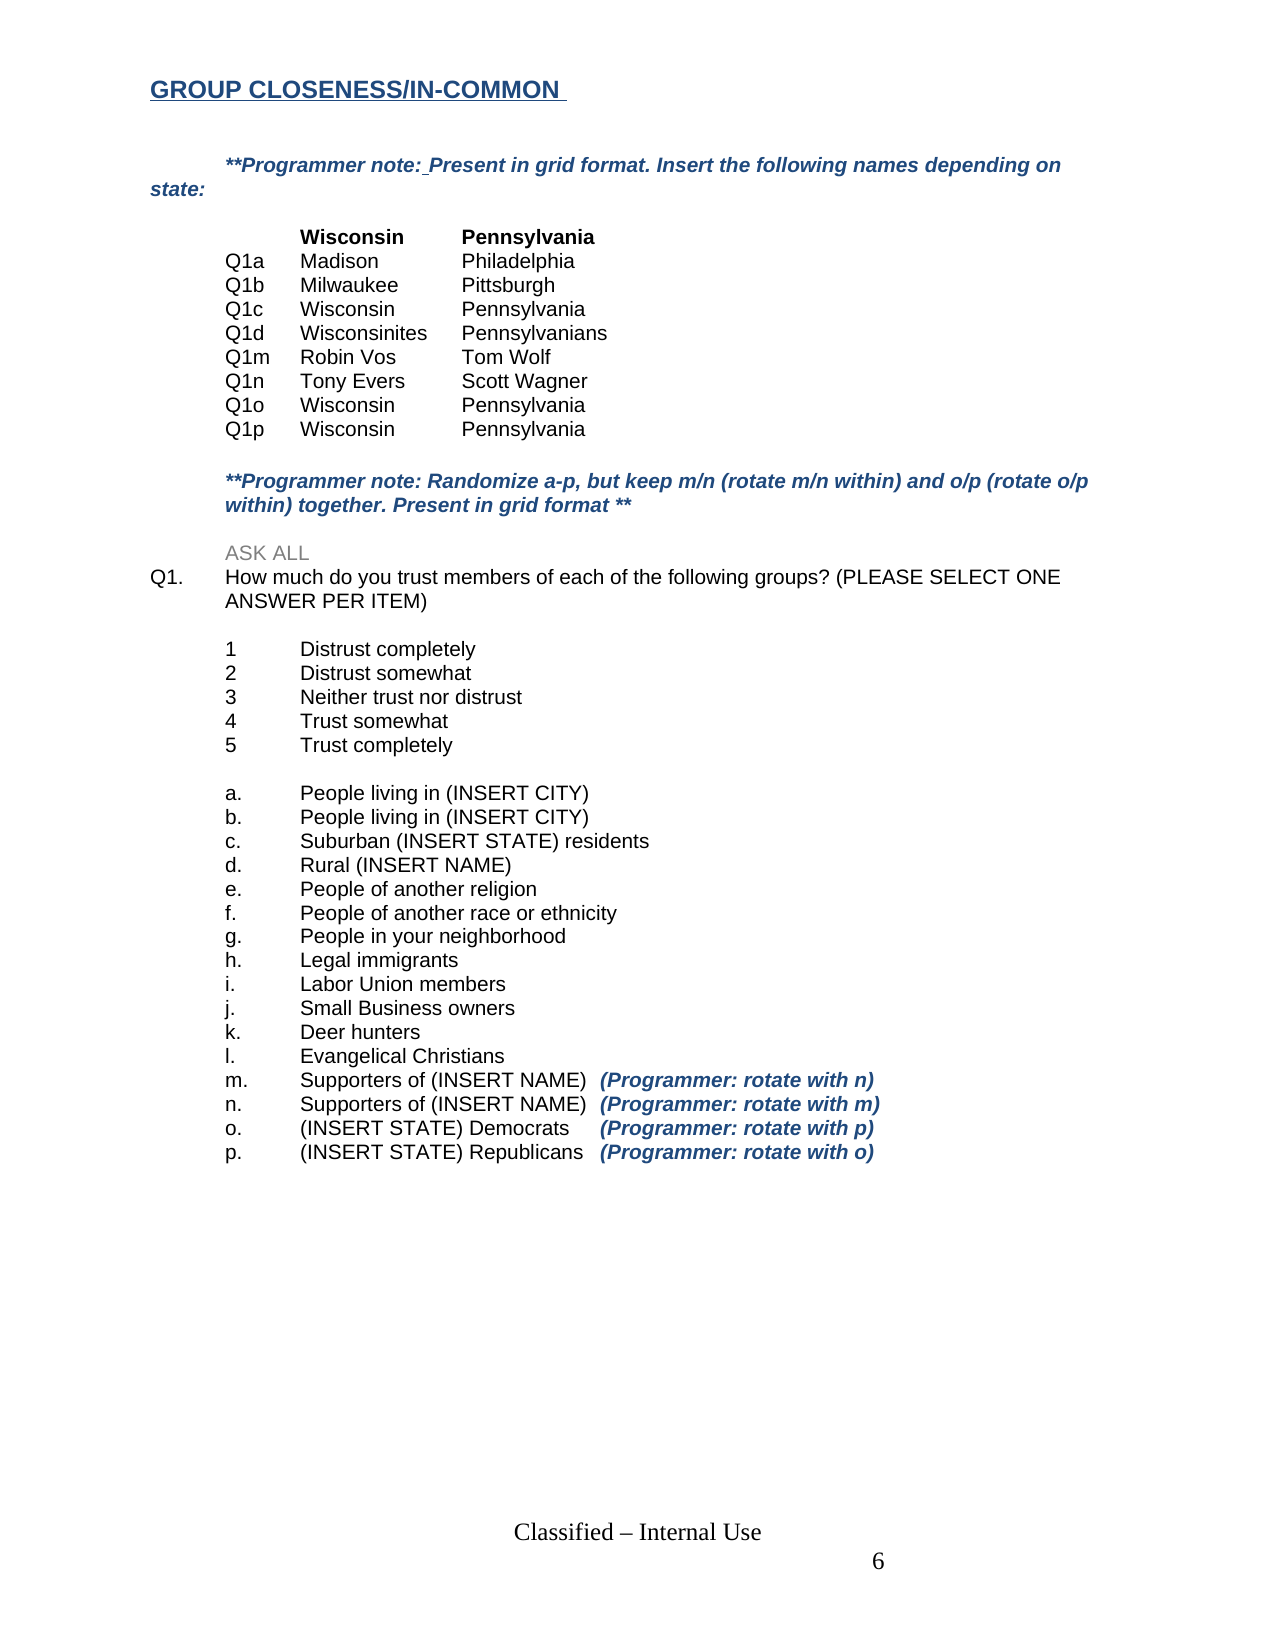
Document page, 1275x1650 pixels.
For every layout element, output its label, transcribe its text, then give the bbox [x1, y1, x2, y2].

text k. Deer hunters [225, 1020, 1125, 1044]
text 4 Trust somewhat [150, 709, 1125, 733]
text l. Evangelical Christians [225, 1044, 1125, 1068]
text GROUP CLOSENESS/IN-COMMON [150, 75, 1125, 104]
text ASK ALL [150, 541, 1125, 565]
text c. Suburban (INSERT STATE) residents [225, 828, 1125, 852]
text 2 Distrust somewhat [150, 661, 1125, 685]
text g. People in your neighborhood [225, 924, 1125, 948]
text Q1o Wisconsin Pennsylvania [225, 392, 1125, 416]
text a. People living in (INSERT CITY) [225, 781, 1125, 804]
text p. (INSERT STATE) Republicans (Programmer: rotate with o) [225, 1140, 1125, 1164]
text Q1n Tony Evers Scott Wagner [225, 368, 1125, 392]
text j. Small Business owners [225, 996, 1125, 1020]
text e. People of another religion [225, 876, 1125, 900]
text Q1d Wisconsinites Pennsylvanians [225, 321, 1125, 344]
text Q1. How much do you trust members of each of the following groups? (PLEASE SELECT ONE ANSWER PER ITEM) [150, 565, 1125, 613]
text **Programmer note: Present in grid format. Insert the following names depending on state: [150, 153, 1125, 201]
text b. People living in (INSERT CITY) [225, 804, 1125, 828]
text **Programmer note: Randomize a-p, but keep m/n (rotate m/n within) and o/p (rotate o/p within) together. Present in grid format ** [150, 469, 1125, 517]
text Wisconsin Pennsylvania [225, 225, 1125, 249]
text Q1c Wisconsin Pennsylvania [225, 297, 1125, 321]
text Q1a Madison Philadelphia [225, 249, 1125, 273]
text 1 Distrust completely [150, 637, 1125, 661]
text 5 Trust completely [150, 733, 1125, 757]
text Q1b Milwaukee Pittsburgh [225, 273, 1125, 297]
text Q1m Robin Vos Tom Wolf [225, 344, 1125, 368]
text m. Supporters of (INSERT NAME) (Programmer: rotate with n) [225, 1068, 1125, 1092]
text d. Rural (INSERT NAME) [225, 852, 1125, 876]
text f. People of another race or ethnicity [225, 900, 1125, 924]
text h. Legal immigrants [225, 948, 1125, 972]
text i. Labor Union members [225, 972, 1125, 996]
text Q1p Wisconsin Pennsylvania [225, 416, 1125, 440]
text 3 Neither trust nor distrust [150, 685, 1125, 709]
text n. Supporters of (INSERT NAME) (Programmer: rotate with m) [225, 1092, 1125, 1116]
text o. (INSERT STATE) Democrats (Programmer: rotate with p) [225, 1116, 1125, 1140]
